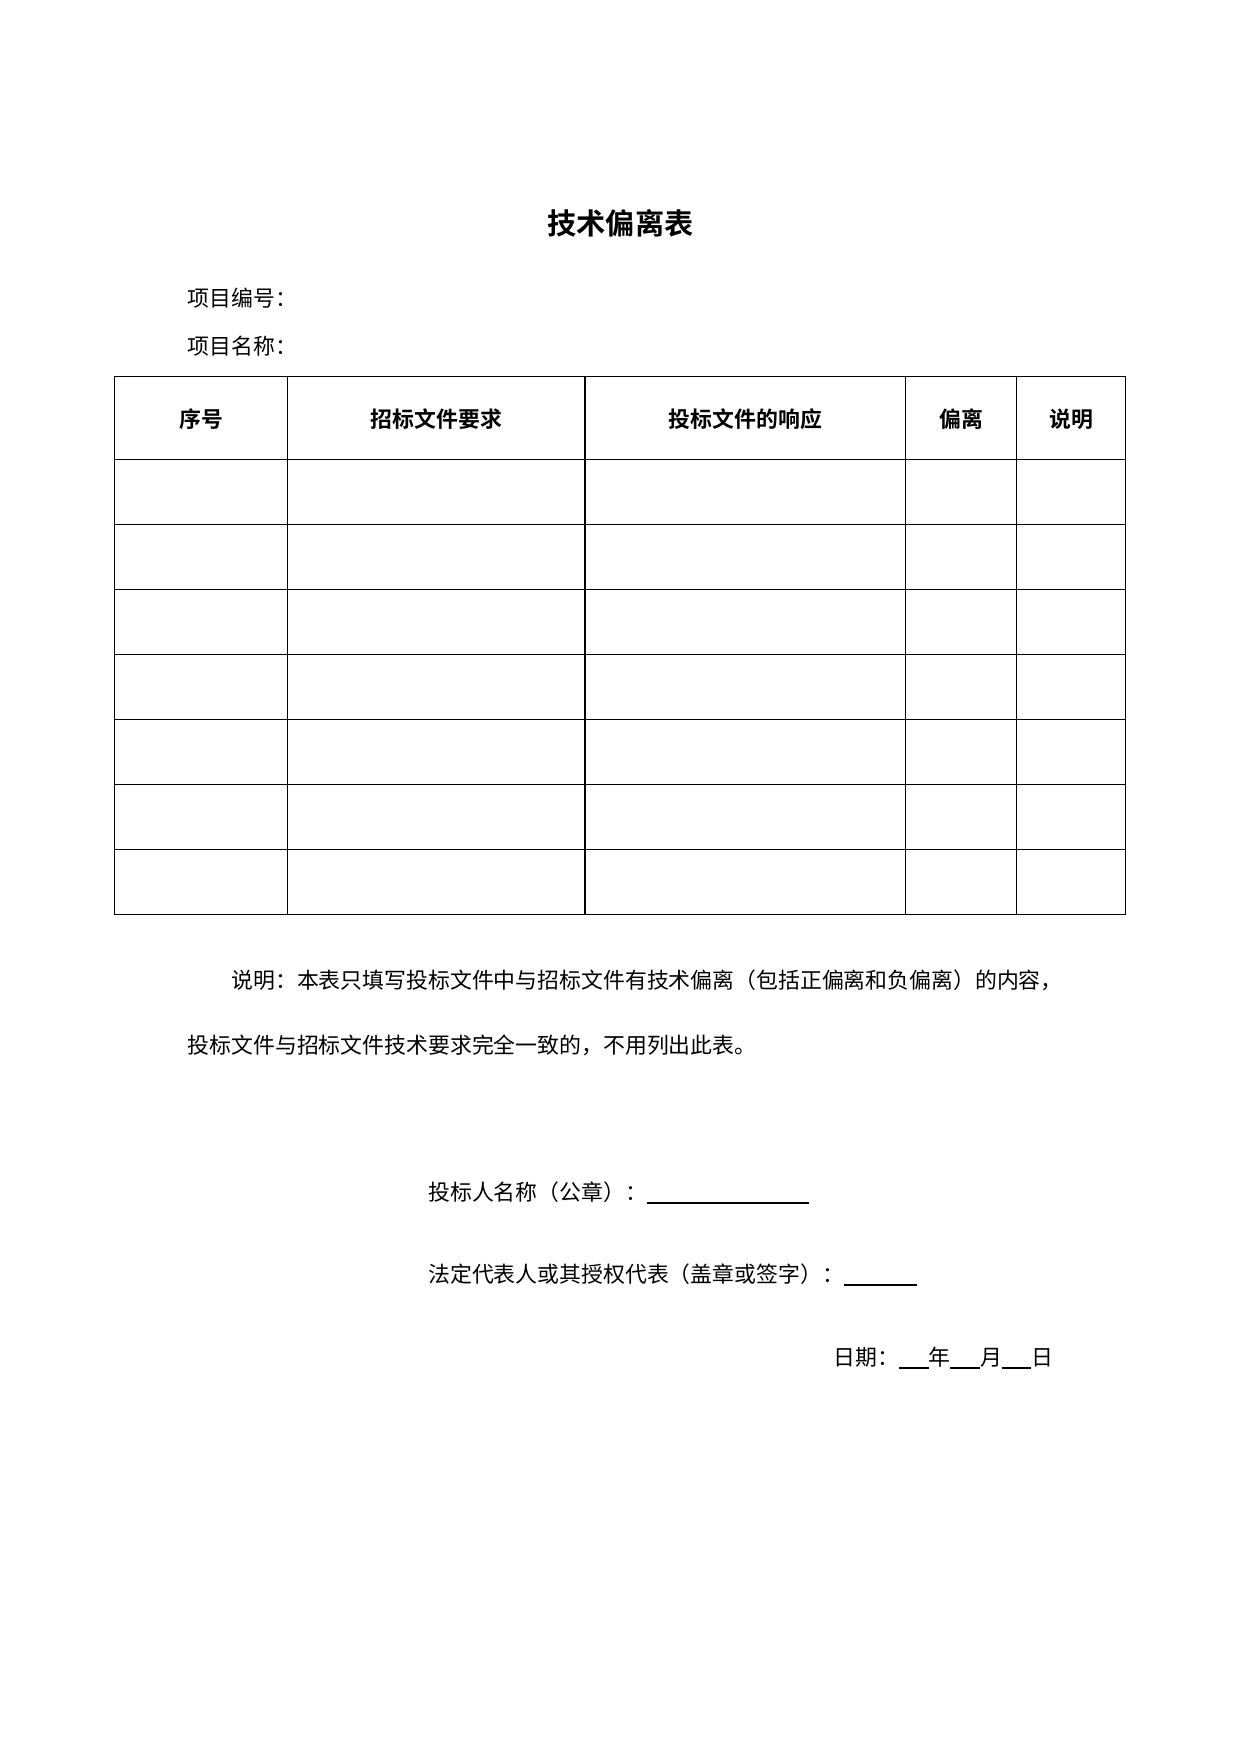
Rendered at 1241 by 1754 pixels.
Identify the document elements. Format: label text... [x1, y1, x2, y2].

table_cell [906, 850, 1016, 914]
table_cell [906, 655, 1016, 719]
text 项目名称： [187, 329, 1053, 360]
table_header 序号 [115, 377, 287, 459]
table_cell [586, 525, 905, 589]
text 投标人名称（公章）： [187, 1174, 1053, 1207]
table_cell [115, 525, 287, 589]
table_cell [115, 785, 287, 849]
table_cell [115, 655, 287, 719]
table_cell [906, 460, 1016, 524]
text 技术偏离表 [187, 189, 1053, 254]
table_cell [586, 850, 905, 914]
table_header 招标文件要求 [288, 377, 584, 459]
table_cell [1017, 655, 1125, 719]
text 说明：本表只填写投标文件中与招标文件有技术偏离（包括正偏离和负偏离）的内容，投标文件与招标文件技术要求完全一致的，不用列出此表。 [187, 963, 1053, 1060]
table_cell [906, 525, 1016, 589]
table_cell [288, 460, 584, 524]
table_cell [586, 785, 905, 849]
table_cell [115, 720, 287, 784]
table_cell [1017, 850, 1125, 914]
text 日期： 年 月 日 [187, 1339, 1053, 1372]
table_cell [586, 655, 905, 719]
table_cell [288, 525, 584, 589]
table_cell [1017, 525, 1125, 589]
table_cell [115, 850, 287, 914]
table_cell [906, 785, 1016, 849]
table_cell [586, 720, 905, 784]
table_cell [288, 850, 584, 914]
table_cell [1017, 720, 1125, 784]
text 项目编号： [187, 281, 1053, 313]
table_cell [586, 590, 905, 654]
table_header 说明 [1017, 377, 1125, 459]
table_cell [288, 720, 584, 784]
table_cell [288, 655, 584, 719]
table_cell [586, 460, 905, 524]
table_cell [115, 590, 287, 654]
table_cell [906, 720, 1016, 784]
table_header 投标文件的响应 [586, 377, 905, 459]
table_cell [288, 785, 584, 849]
table_cell [115, 460, 287, 524]
text 法定代表人或其授权代表（盖章或签字）： [187, 1257, 1053, 1289]
table_cell [1017, 785, 1125, 849]
table_cell [906, 590, 1016, 654]
table_cell [288, 590, 584, 654]
table_header 偏离 [906, 377, 1016, 459]
table_cell [1017, 590, 1125, 654]
table_cell [1017, 460, 1125, 524]
